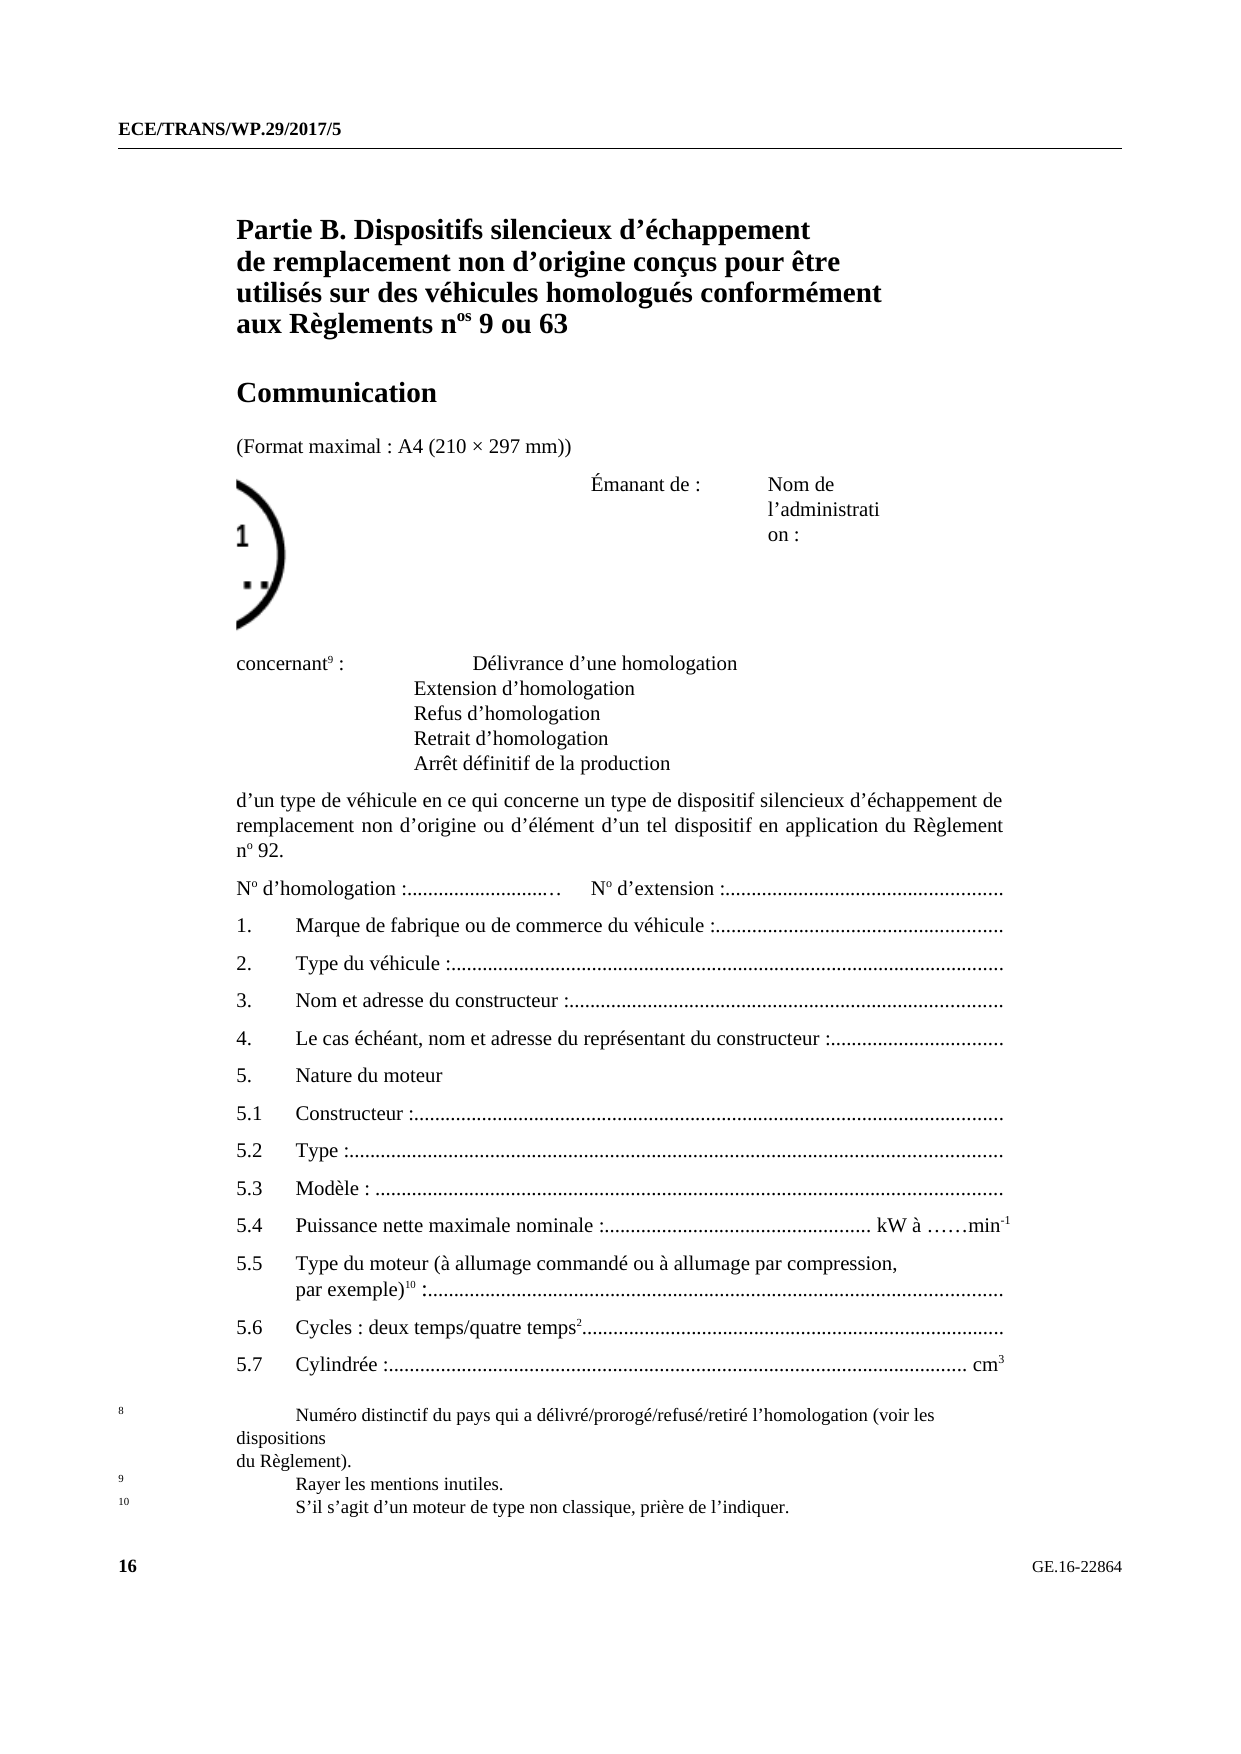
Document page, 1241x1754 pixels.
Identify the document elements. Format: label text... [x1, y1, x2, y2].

text Communication [118, 377, 1004, 408]
text 1. Marque de fabrique ou de commerce du véhicule : [236, 912, 1004, 937]
text (Format maximal : A4 (210 × 297 mm)) [236, 433, 1004, 458]
text 5.7 Cylindrée : cm3 [236, 1351, 1004, 1376]
text No d’homologation :.......................... No d’extension : [236, 875, 1004, 900]
text 5.3 Modèle : [236, 1175, 1004, 1200]
text 5. Nature du moteur [236, 1062, 1004, 1087]
text d’un type de véhicule en ce qui concerne un type de dispositif silencieux d’échappement de remplacement non d’origine ou d’élément d’un tel dispositif en application du Règlement no 92. [236, 787, 1004, 862]
text 5.6 Cycles : deux temps/quatre temps2 [236, 1314, 1004, 1339]
text concernant : Délivrance d’une homologation Extension d’homologation Refus d’homologation Retrait d’homologation Arrêt définitif de la production [236, 650, 1004, 775]
text 4. Le cas échéant, nom et adresse du représentant du constructeur : [236, 1025, 1004, 1050]
text Partie B. Dispositifs silencieux d’échappement de remplacement non d’origine conçus pour être utilisés sur des véhicules homologués conformément aux Règlements nos 9 ou 63 [118, 215, 1004, 340]
text 5.1 Constructeur : [236, 1100, 1004, 1125]
text 5.2 Type : [236, 1137, 1004, 1162]
table_header Émanant de : Nom de l’administration : [591, 471, 1004, 650]
text 5.5 Type du moteur (à allumage commandé ou à allumage par compression, par exemple) : [236, 1250, 1004, 1301]
text 2. Type du véhicule : [236, 950, 1004, 975]
table_header [236, 471, 591, 650]
text 3. Nom et adresse du constructeur : [236, 987, 1004, 1012]
text 5.4 Puissance nette maximale nominale : kW à ……min-1 [236, 1212, 1004, 1237]
